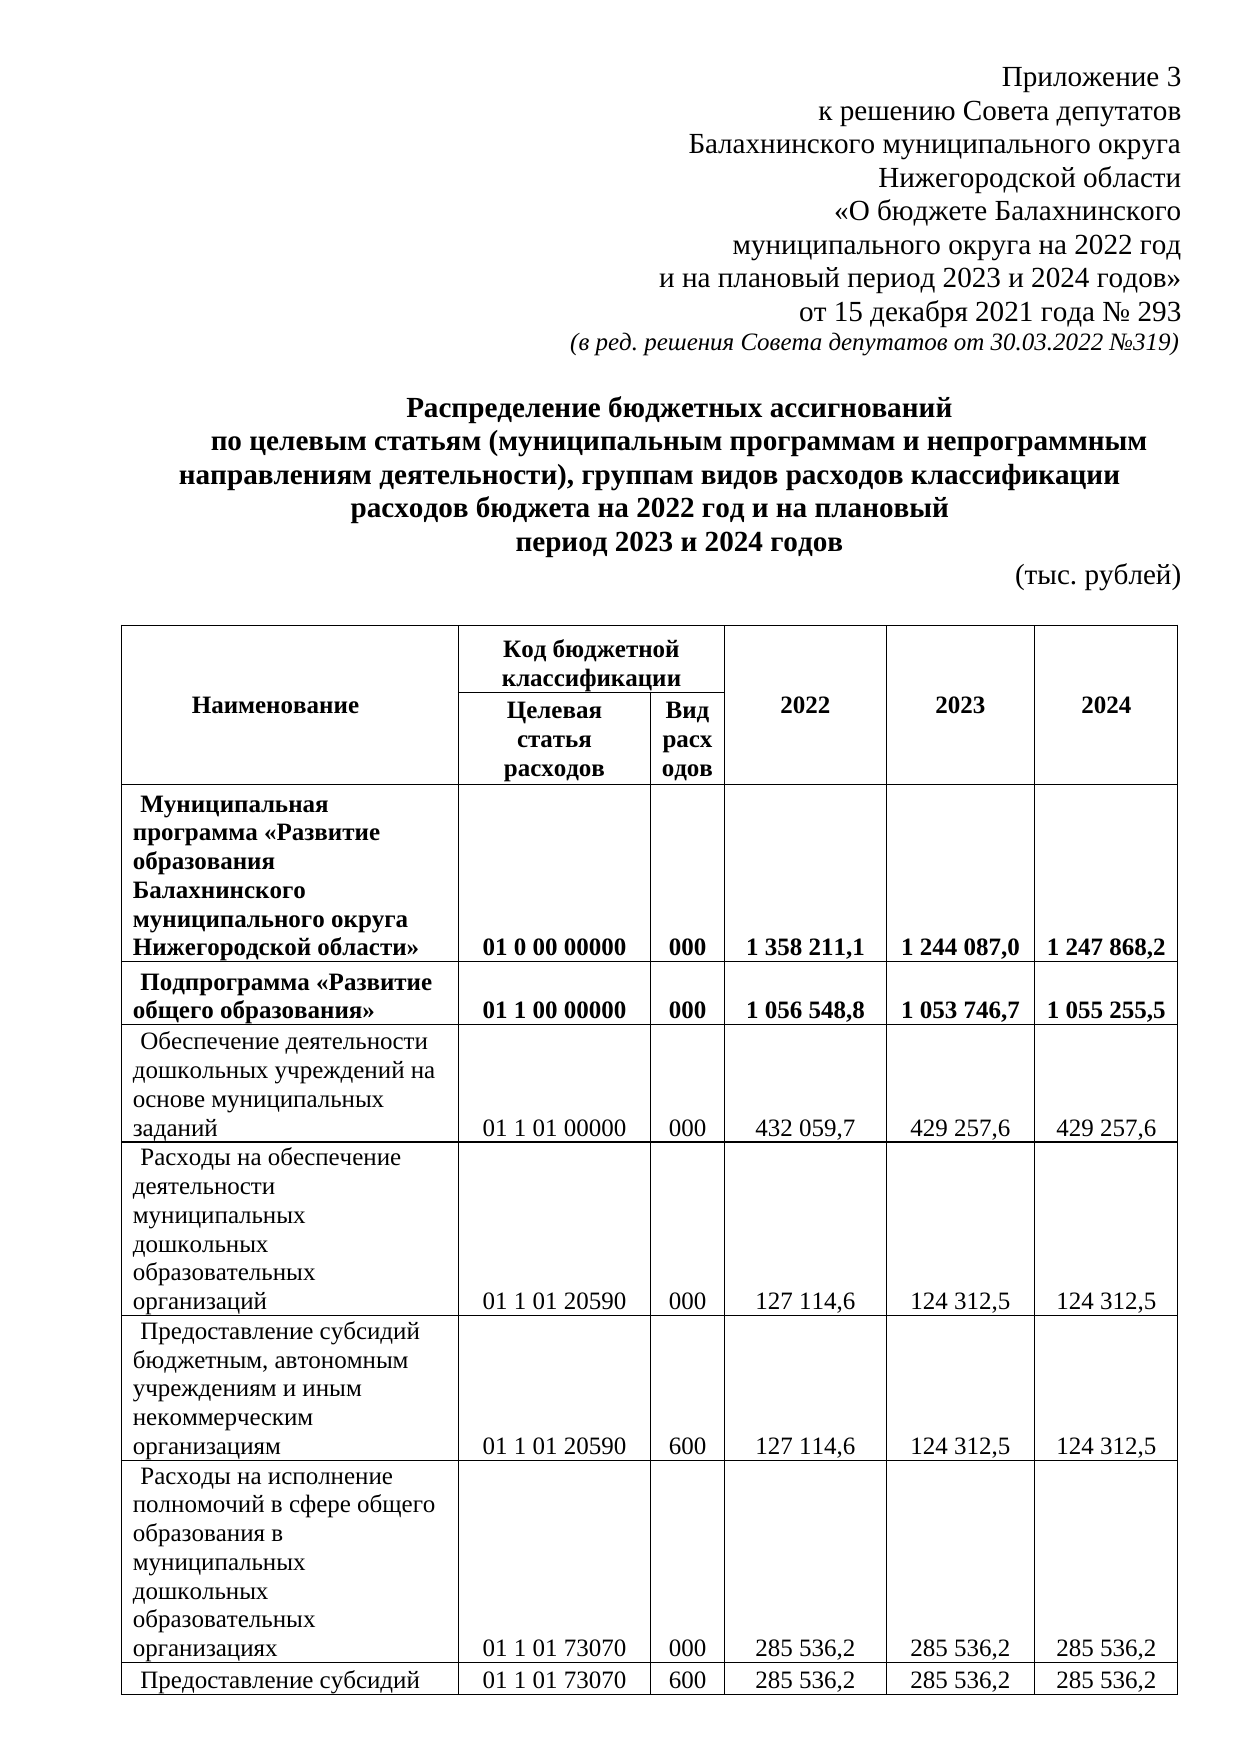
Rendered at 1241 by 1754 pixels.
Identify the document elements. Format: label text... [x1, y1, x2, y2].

table_cell 01 0 00 00000 [459, 785, 650, 961]
table_cell 000 [651, 962, 724, 1024]
text и на плановый период 2023 и 2024 годов» [118, 260, 1181, 294]
table_cell 124 312,5 [1035, 1143, 1177, 1315]
table_header 2023 [887, 626, 1034, 784]
table_cell 01 1 01 00000 [459, 1025, 650, 1141]
table_header Код бюджетной классификации [459, 626, 724, 692]
table_cell 432 059,7 [725, 1025, 886, 1141]
table_cell 01 1 01 20590 [459, 1143, 650, 1315]
table_cell 285 536,2 [887, 1663, 1034, 1694]
table_cell Целевая статья расходов [459, 693, 650, 784]
table_cell 01 1 01 73070 [459, 1663, 650, 1694]
text к решению Совета депутатов [118, 93, 1181, 126]
table_cell 429 257,6 [887, 1025, 1034, 1141]
table_cell 01 1 01 73070 [459, 1461, 650, 1662]
table_header 2022 [725, 626, 886, 784]
text по целевым статьям (муниципальным программам и непрограммным направлениям деятельности), группам видов расходов классификации расходов бюджета на 2022 год и на плановый [118, 423, 1181, 524]
table_cell Муниципальная программа «Развитие образования Балахнинского муниципального округа Нижегородской области» [122, 785, 458, 961]
text (в ред. решения Совета депутатов от 30.03.2022 №319) [266, 327, 1181, 356]
table_cell 124 312,5 [1035, 1316, 1177, 1460]
table_cell 1 244 087,0 [887, 785, 1034, 961]
table_cell 127 114,6 [725, 1316, 886, 1460]
table_cell 429 257,6 [1035, 1025, 1177, 1141]
text Распределение бюджетных ассигнований [118, 390, 1181, 423]
table_cell 600 [651, 1663, 724, 1694]
text (тыс. рублей) [118, 557, 1181, 591]
table_cell 124 312,5 [887, 1316, 1034, 1460]
table_cell 285 536,2 [1035, 1461, 1177, 1662]
text период 2023 и 2024 годов [118, 524, 1181, 557]
table_cell 285 536,2 [887, 1461, 1034, 1662]
table_cell 000 [651, 1143, 724, 1315]
table_cell Обеспечение деятельности дошкольных учреждений на основе муниципальных заданий [122, 1025, 458, 1141]
table_cell Подпрограмма «Развитие общего образования» [122, 962, 458, 1024]
table_cell 127 114,6 [725, 1143, 886, 1315]
text «О бюджете Балахнинского [118, 193, 1181, 227]
table_cell 01 1 01 20590 [459, 1316, 650, 1460]
table_cell 1 055 255,5 [1035, 962, 1177, 1024]
text от 15 декабря 2021 года № 293 [118, 294, 1181, 327]
table_header Наименование [122, 626, 458, 784]
table_cell 000 [651, 1461, 724, 1662]
table_cell 000 [651, 785, 724, 961]
table_cell 600 [651, 1316, 724, 1460]
table_cell Расходы на обеспечение деятельности муниципальных дошкольных образовательных организаций [122, 1143, 458, 1315]
table_cell 285 536,2 [725, 1461, 886, 1662]
table_cell Предоставление субсидий бюджетным, автономным учреждениям и иным некоммерческим организациям [122, 1316, 458, 1460]
table_cell 01 1 00 00000 [459, 962, 650, 1024]
table_cell 124 312,5 [887, 1143, 1034, 1315]
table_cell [122, 1663, 458, 1694]
text Приложение 3 [118, 59, 1181, 93]
table_cell 285 536,2 [725, 1663, 886, 1694]
table_cell 1 056 548,8 [725, 962, 886, 1024]
text Нижегородской области [118, 160, 1181, 193]
table_header 2024 [1035, 626, 1177, 784]
text муниципального округа на 2022 год [118, 227, 1181, 260]
table_cell 1 358 211,1 [725, 785, 886, 961]
text Балахнинского муниципального округа [118, 126, 1181, 160]
table_cell Вид расходов [651, 693, 724, 784]
table_cell 285 536,2 [1035, 1663, 1177, 1694]
table_cell 000 [651, 1025, 724, 1141]
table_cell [122, 1461, 458, 1662]
table_cell 1 247 868,2 [1035, 785, 1177, 961]
table_cell 1 053 746,7 [887, 962, 1034, 1024]
